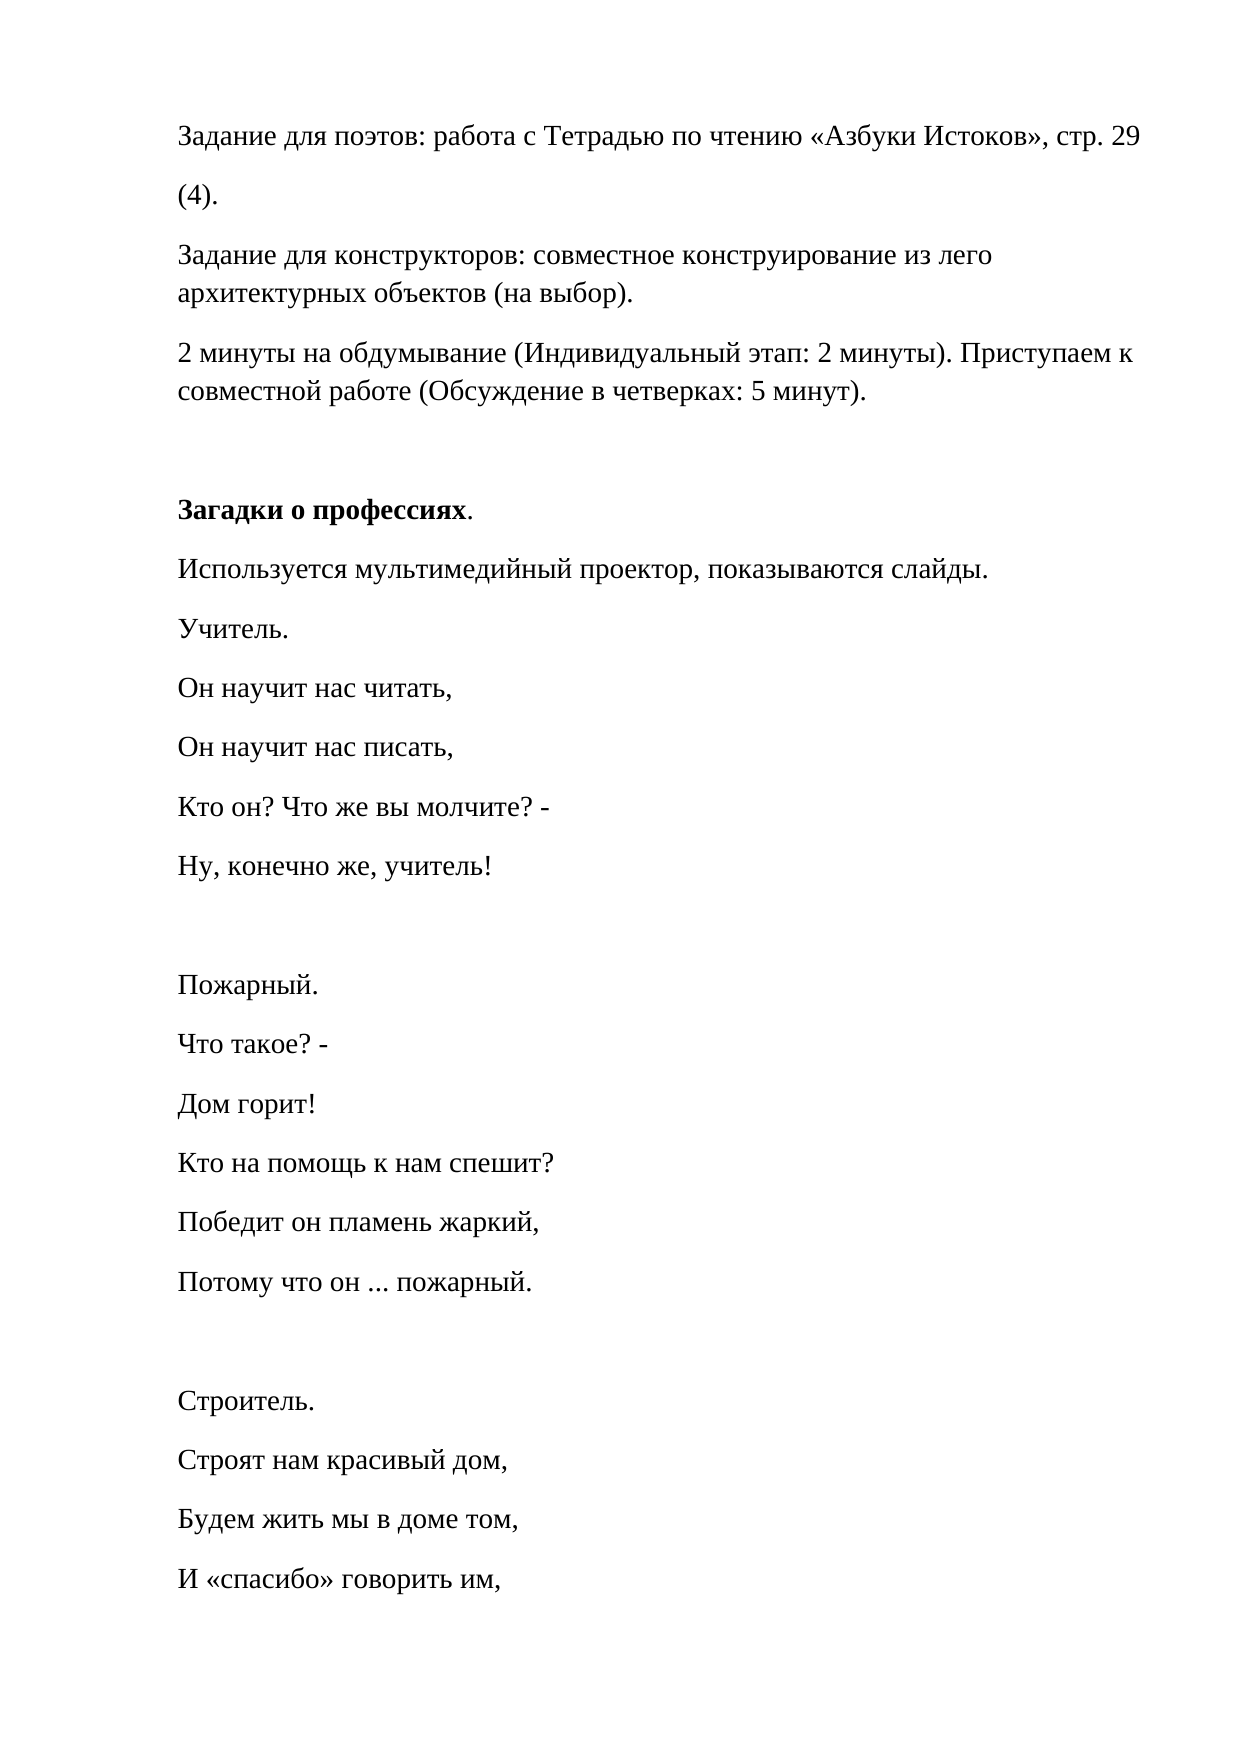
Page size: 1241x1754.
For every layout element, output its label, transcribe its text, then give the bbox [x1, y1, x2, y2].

text Учитель. [177, 611, 1152, 644]
text Кто он? Что же вы молчите? - [177, 789, 1152, 822]
text Задание для конструкторов: совместное конструирование из лего архитектурных объектов (на выбор). [177, 237, 1152, 309]
text Строят нам красивый дом, [177, 1442, 1152, 1476]
text Загадки о профессиях. [177, 492, 1152, 526]
text Используется мультимедийный проектор, показываются слайды. [177, 551, 1152, 585]
text Дом горит! [177, 1086, 1152, 1119]
text Пожарный. [177, 967, 1152, 1001]
text Кто на помощь к нам спешит? [177, 1145, 1152, 1179]
text Он научит нас писать, [177, 729, 1152, 763]
text Победит он пламень жаркий, [177, 1204, 1152, 1238]
text Задание для поэтов: работа с Тетрадью по чтению «Азбуки Истоков», стр. 29 [177, 118, 1152, 152]
text Строитель. [177, 1383, 1152, 1416]
text И «спасибо» говорить им, [177, 1561, 1152, 1594]
text Будем жить мы в доме том, [177, 1501, 1152, 1535]
text Потому что он ... пожарный. [177, 1264, 1152, 1297]
text 2 минуты на обдумывание (Индивидуальный этап: 2 минуты). Приступаем к совместной работе (Обсуждение в четверках: 5 минут). [177, 335, 1152, 407]
text (4). [177, 177, 1152, 211]
text Ну, конечно же, учитель! [177, 848, 1152, 882]
text Он научит нас читать, [177, 670, 1152, 704]
text Что такое? - [177, 1026, 1152, 1060]
